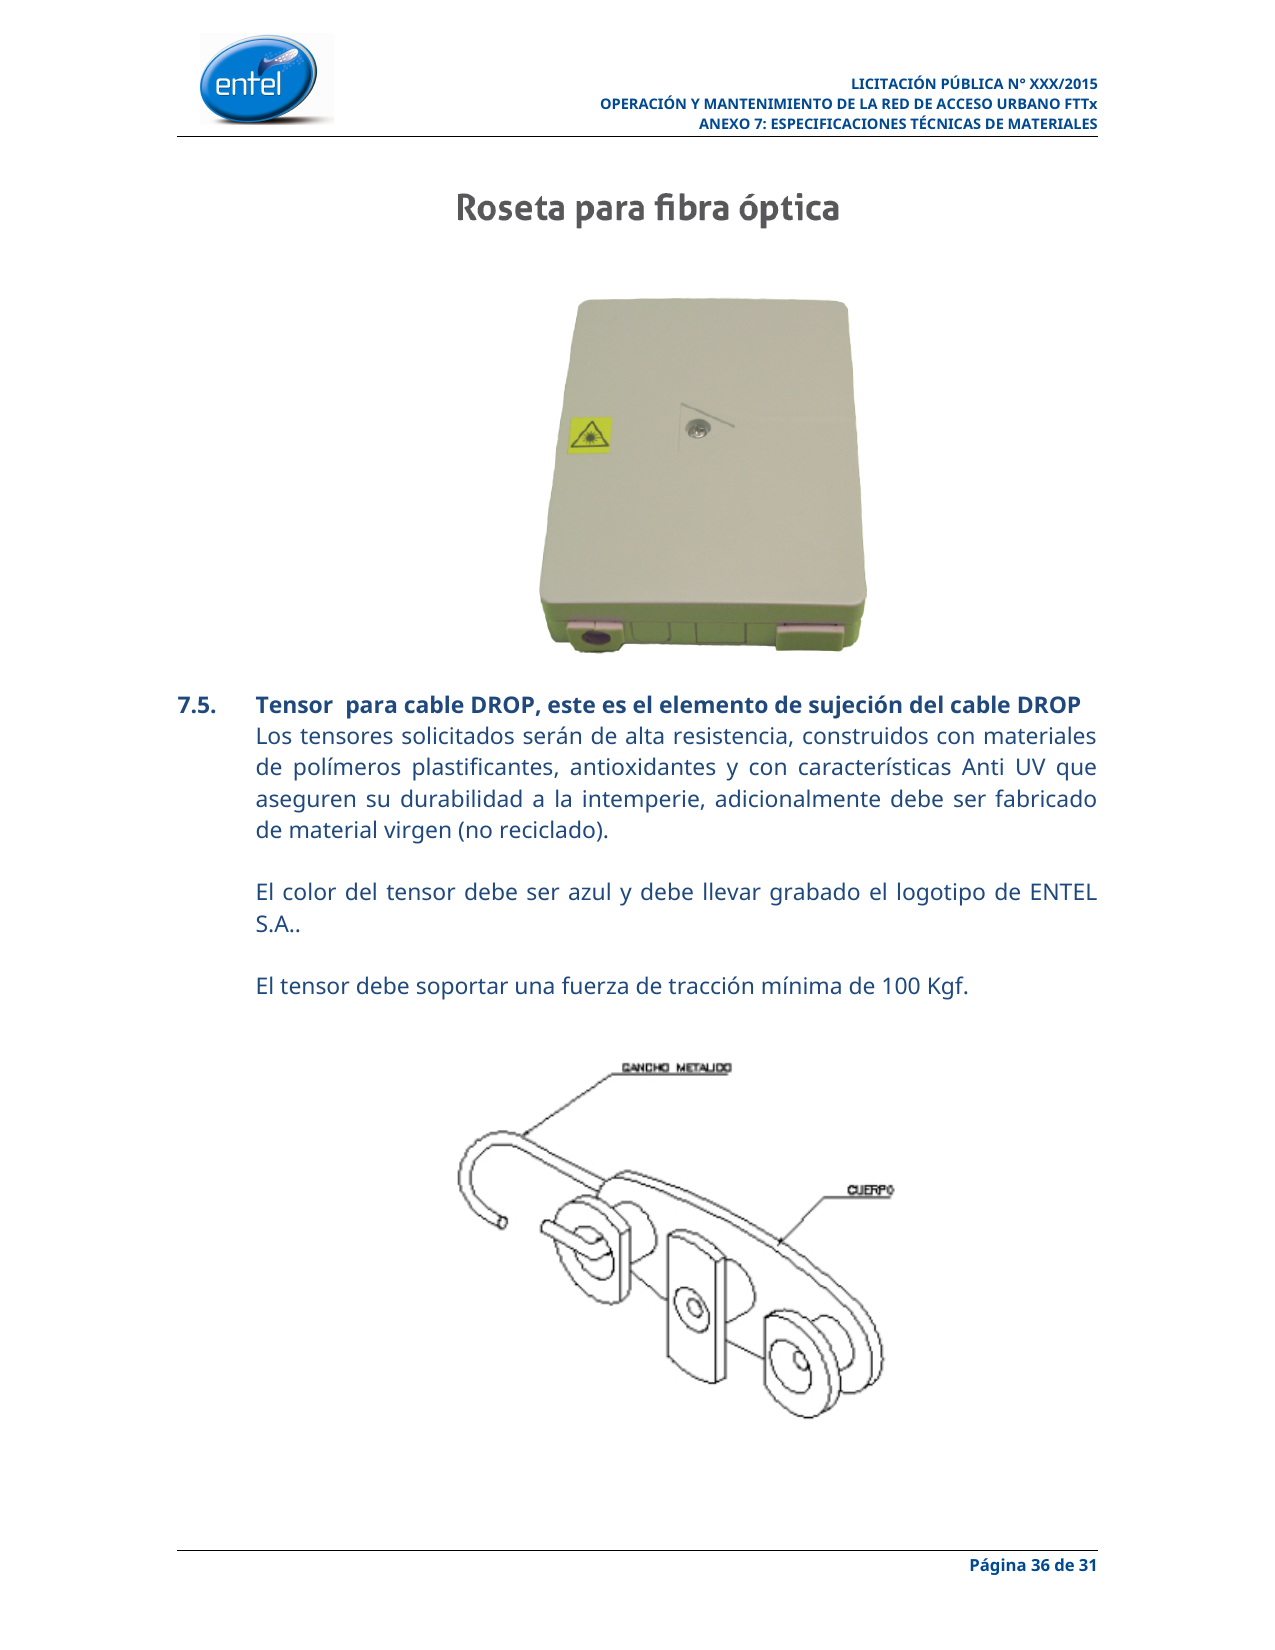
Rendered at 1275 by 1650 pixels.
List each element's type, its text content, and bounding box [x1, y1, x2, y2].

list El tensor debe soportar una fuerza de tracción mínima de 100 Kgf. [255, 970, 1098, 1001]
picture [453, 190, 901, 658]
picture [419, 1032, 934, 1428]
list Tensor para cable DROP, este es el elemento de sujeción del cable DROP [177, 689, 1098, 720]
list El color del tensor debe ser azul y debe llevar grabado el logotipo de ENTEL S.A.. [255, 876, 1098, 939]
picture [199, 33, 335, 125]
list Los tensores solicitados serán de alta resistencia, construidos con materiales de polímeros plastificantes, antioxidantes y con características Anti UV que aseguren su durabilidad a la intemperie, adicionalmente debe ser fabricado de material virgen (no reciclado). [255, 720, 1098, 845]
